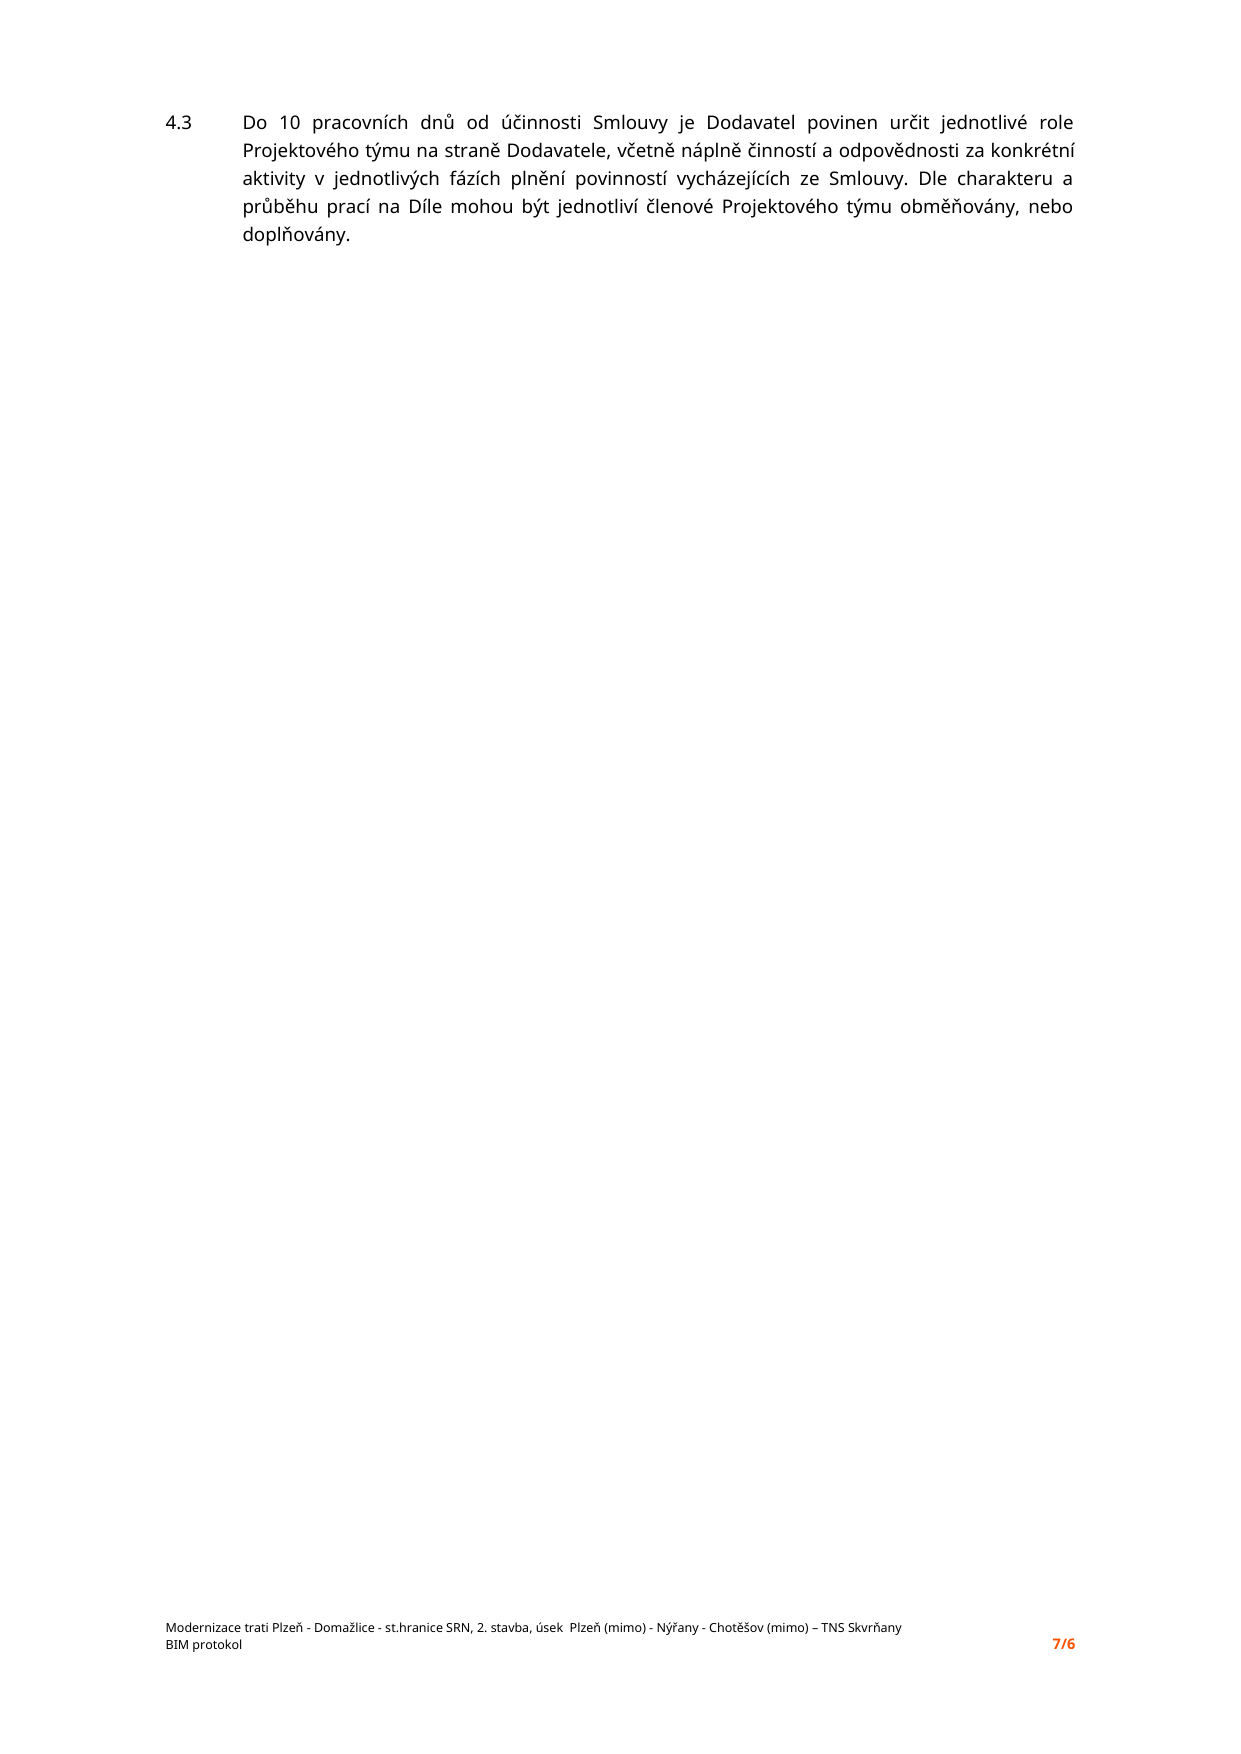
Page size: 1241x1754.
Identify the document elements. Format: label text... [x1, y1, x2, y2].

text Do 10 pracovních dnů od účinnosti Smlouvy je Dodavatel povinen určit jednotlivé role Projektového týmu na straně Dodavatele, včetně náplně činností a odpovědnosti za konkrétní aktivity v jednotlivých fázích plnění povinností vycházejících ze Smlouvy. Dle charakteru a průběhu prací na Díle mohou být jednotliví členové Projektového týmu obměňovány, nebo doplňovány. [165, 109, 1075, 247]
